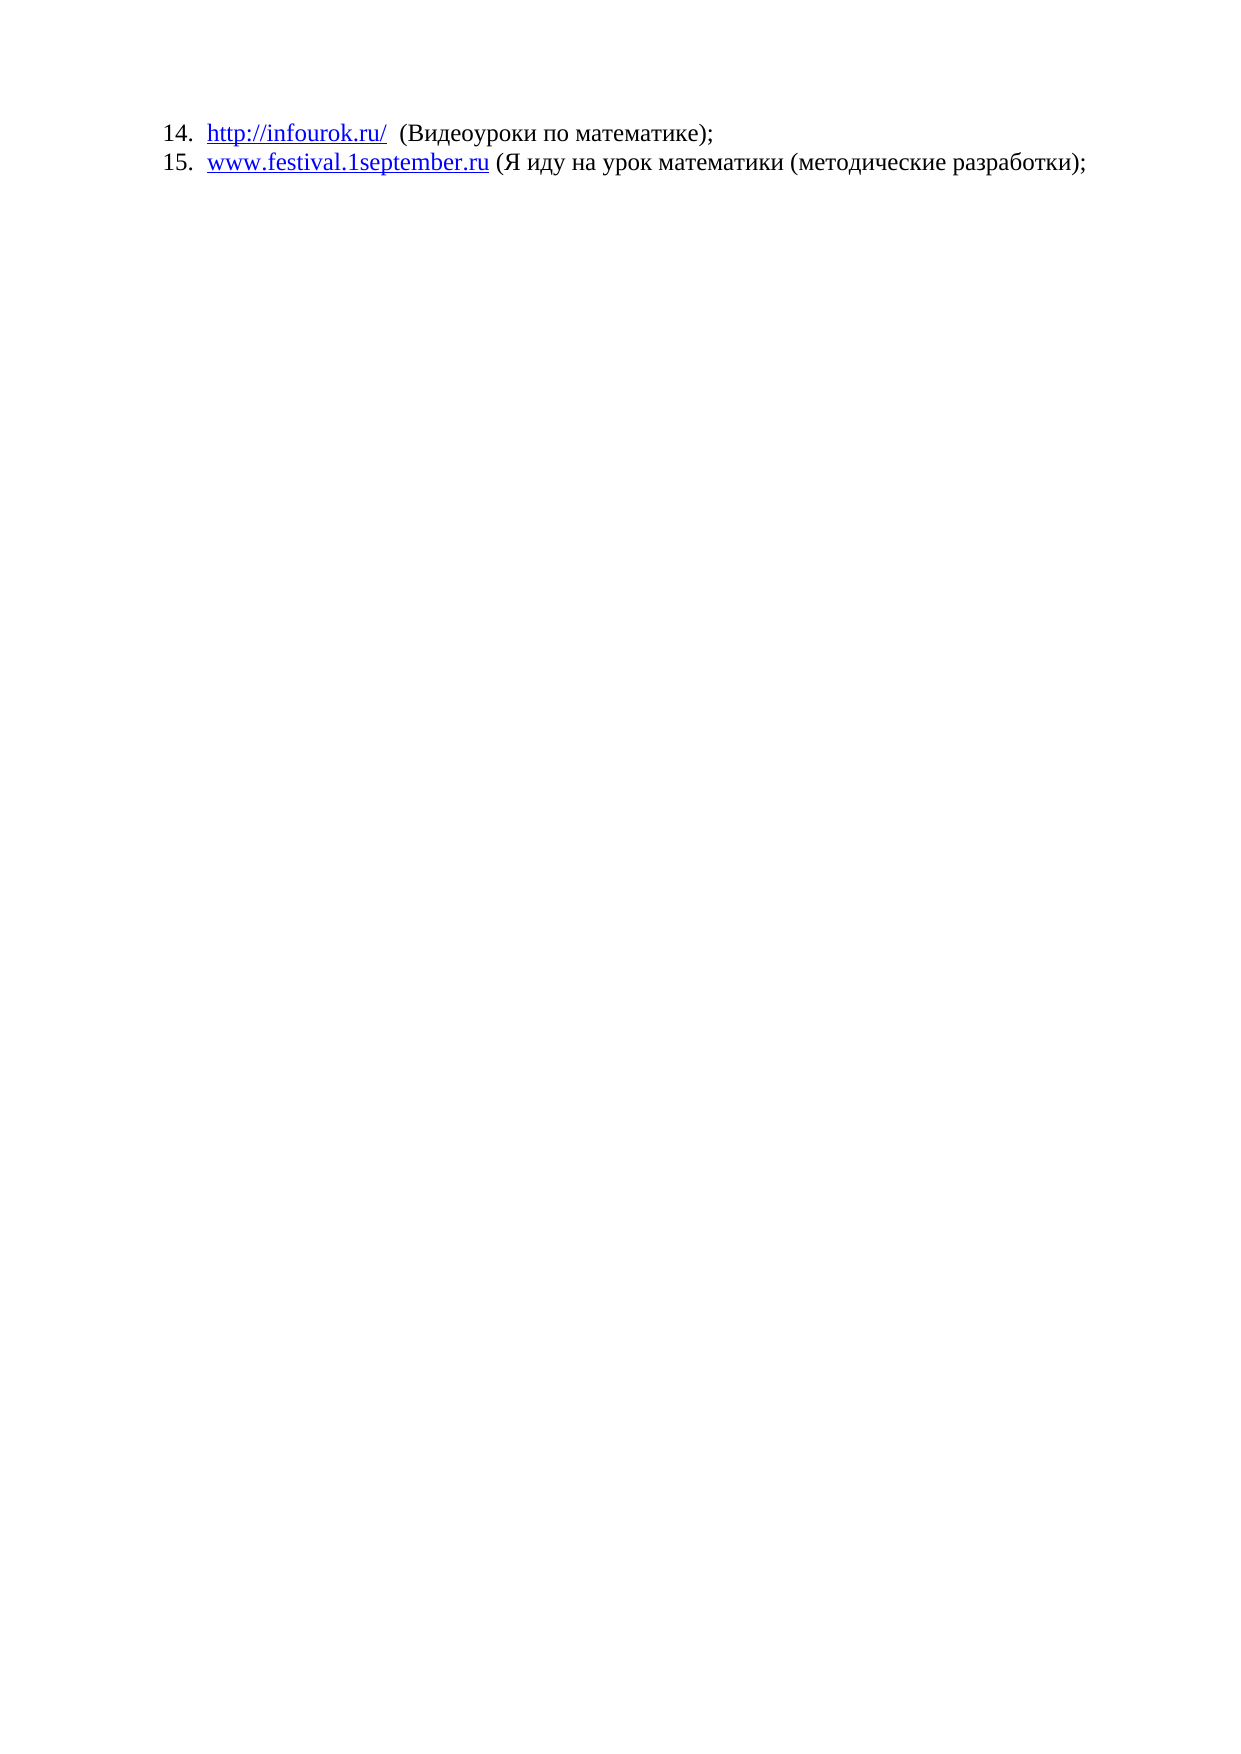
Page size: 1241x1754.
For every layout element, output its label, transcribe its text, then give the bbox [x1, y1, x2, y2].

list www.festival.1september.ru (Я иду на урок математики (методические разработки); [162, 147, 1122, 176]
list http://infourok.ru/ (Видеоуроки по математике); [162, 118, 1122, 147]
